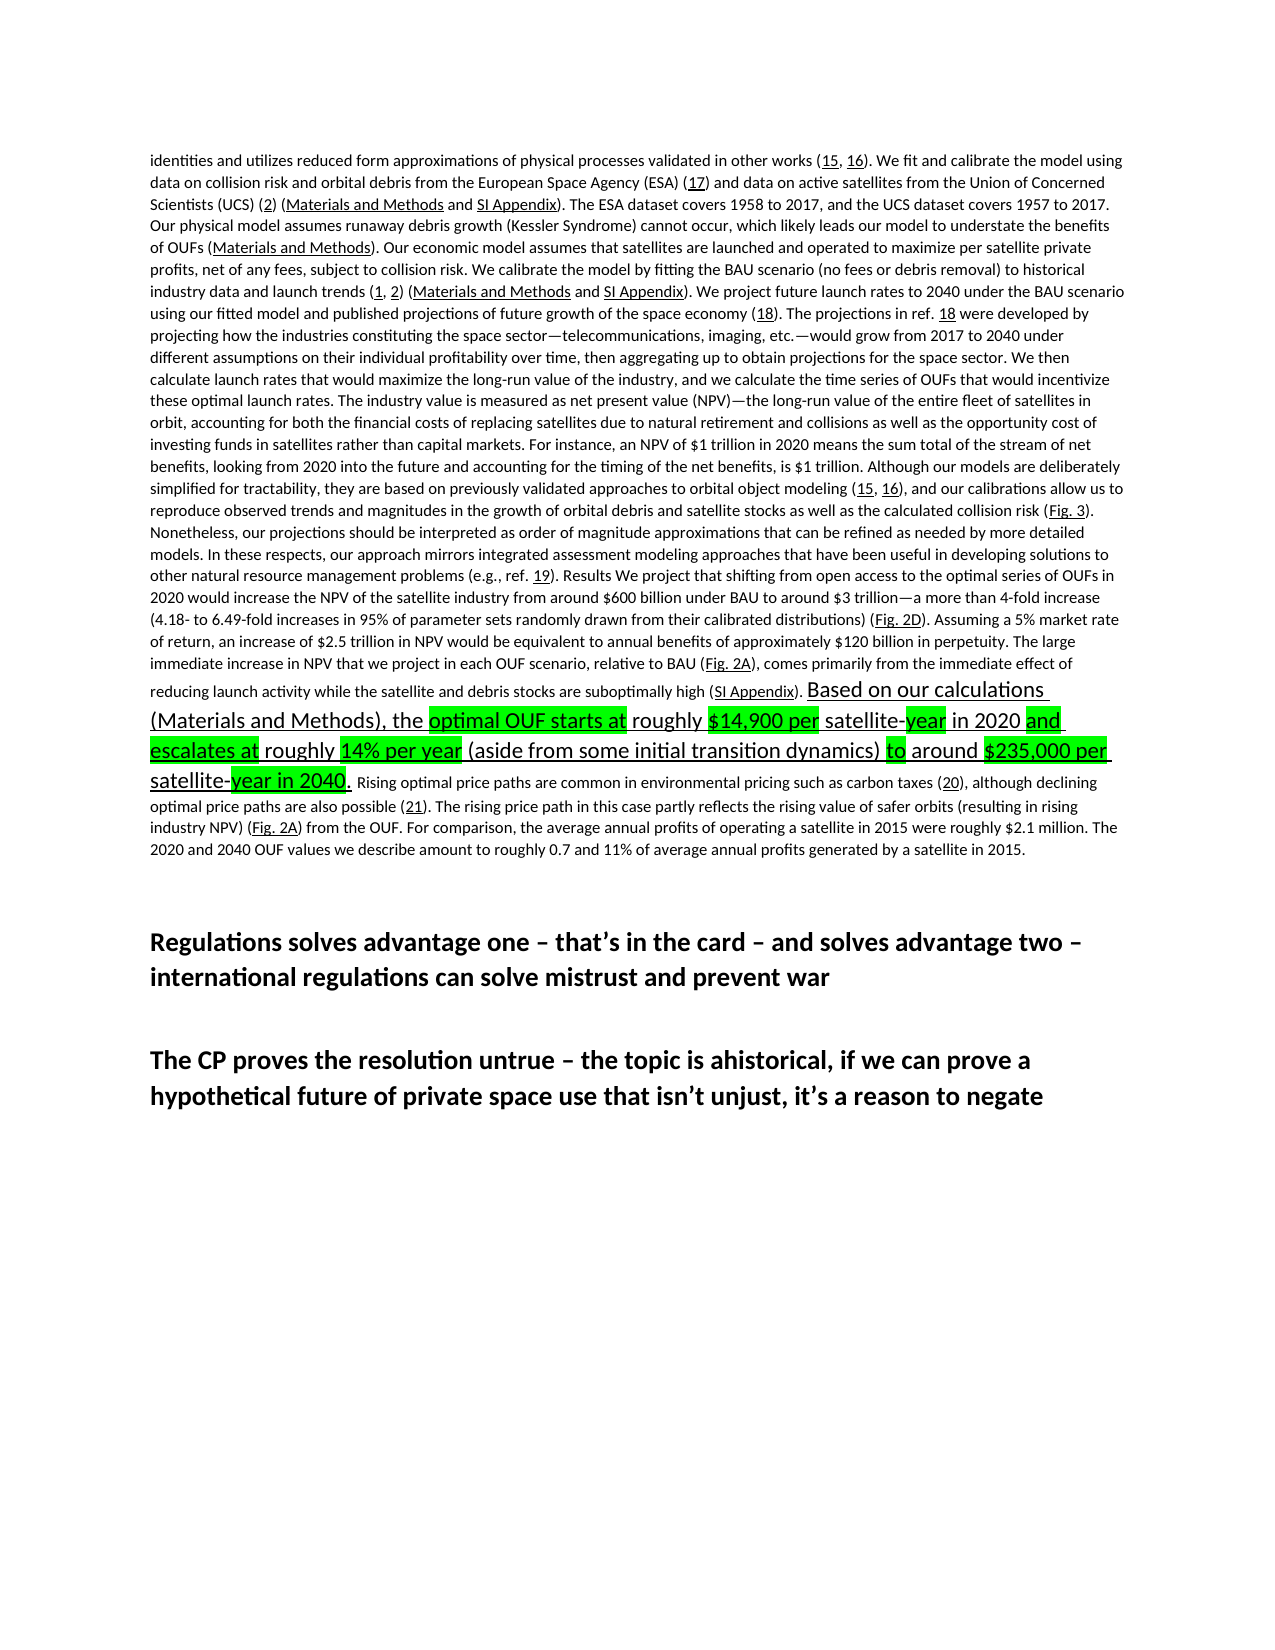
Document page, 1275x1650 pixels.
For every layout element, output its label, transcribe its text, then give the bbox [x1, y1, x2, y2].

subtitle Regulations solves advantage one – that’s in the card – and solves advantage two – international regulations can solve mistrust and prevent war [150, 925, 1125, 994]
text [150, 150, 1125, 860]
subtitle The CP proves the resolution untrue – the topic is ahistorical, if we can prove a hypothetical future of private space use that isn’t unjust, it’s a reason to negate [150, 1043, 1125, 1112]
